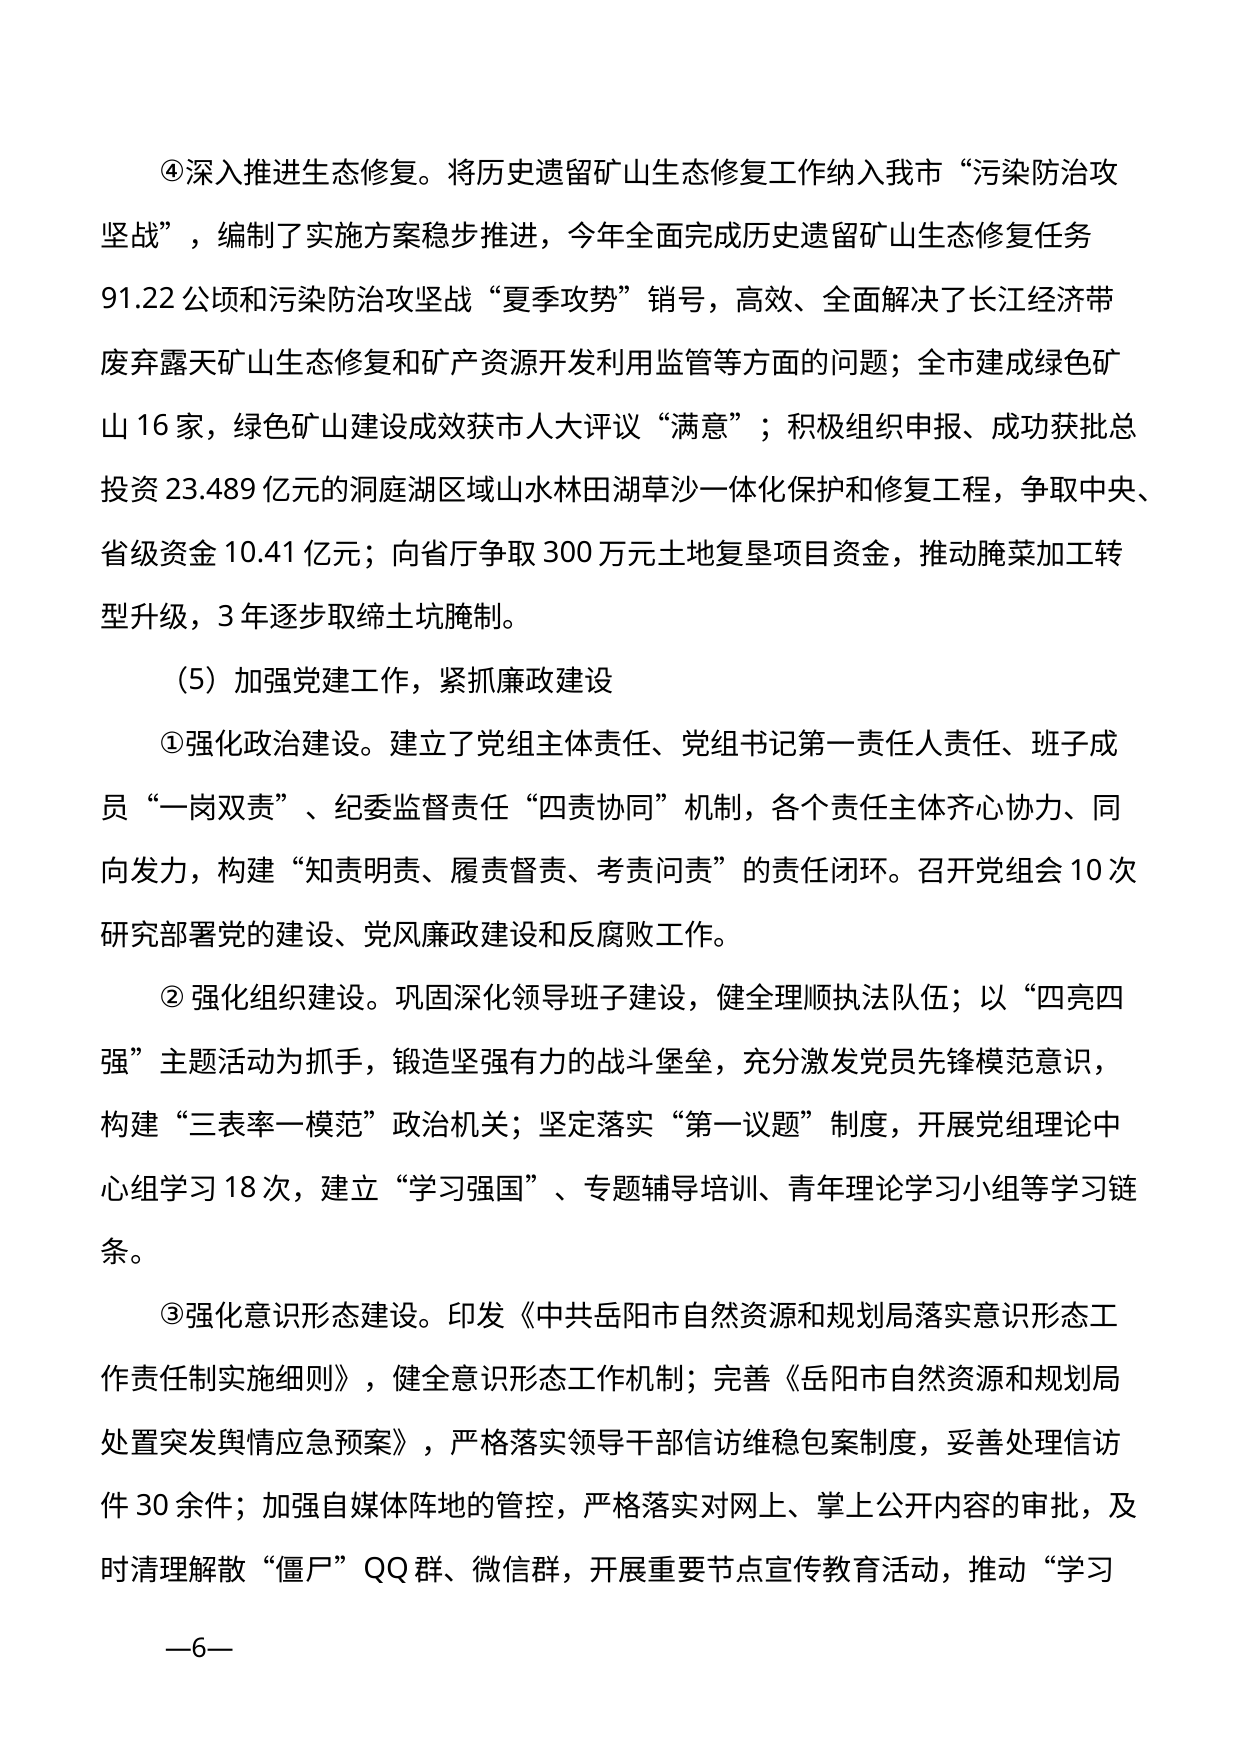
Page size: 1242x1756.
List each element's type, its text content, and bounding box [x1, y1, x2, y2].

text ②强化组织建设。巩固深化领导班子建设，健全理顺执法队伍；以“四亮四强”主题活动为抓手，锻造坚强有力的战斗堡垒，充分激发党员先锋模范意识，构建“三表率一模范”政治机关；坚定落实“第一议题”制度，开展党组理论中心组学习18次，建立“学习强国”、专题辅导培训、青年理论学习小组等学习链条。 [101, 975, 1143, 1271]
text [101, 1292, 1143, 1588]
text （5）加强党建工作，紧抓廉政建设 [101, 657, 1143, 700]
text ④深入推进生态修复。将历史遗留矿山生态修复工作纳入我市“污染防治攻坚战”，编制了实施方案稳步推进，今年全面完成历史遗留矿山生态修复任务91.22公顷和污染防治攻坚战“夏季攻势”销号，高效、全面解决了长江经济带废弃露天矿山生态修复和矿产资源开发利用监管等方面的问题；全市建成绿色矿山16家，绿色矿山建设成效获市人大评议“满意”；积极组织申报、成功获批总投资23.489亿元的洞庭湖区域山水林田湖草沙一体化保护和修复工程，争取中央、省级资金10.41亿元；向省厅争取300万元土地复垦项目资金，推动腌菜加工转型升级，3年逐步取缔土坑腌制。 [101, 149, 1143, 636]
text ①强化政治建设。建立了党组主体责任、党组书记第一责任人责任、班子成员“一岗双责”、纪委监督责任“四责协同”机制，各个责任主体齐心协力、同向发力，构建“知责明责、履责督责、考责问责”的责任闭环。召开党组会10次研究部署党的建设、党风廉政建设和反腐败工作。 [101, 721, 1143, 954]
